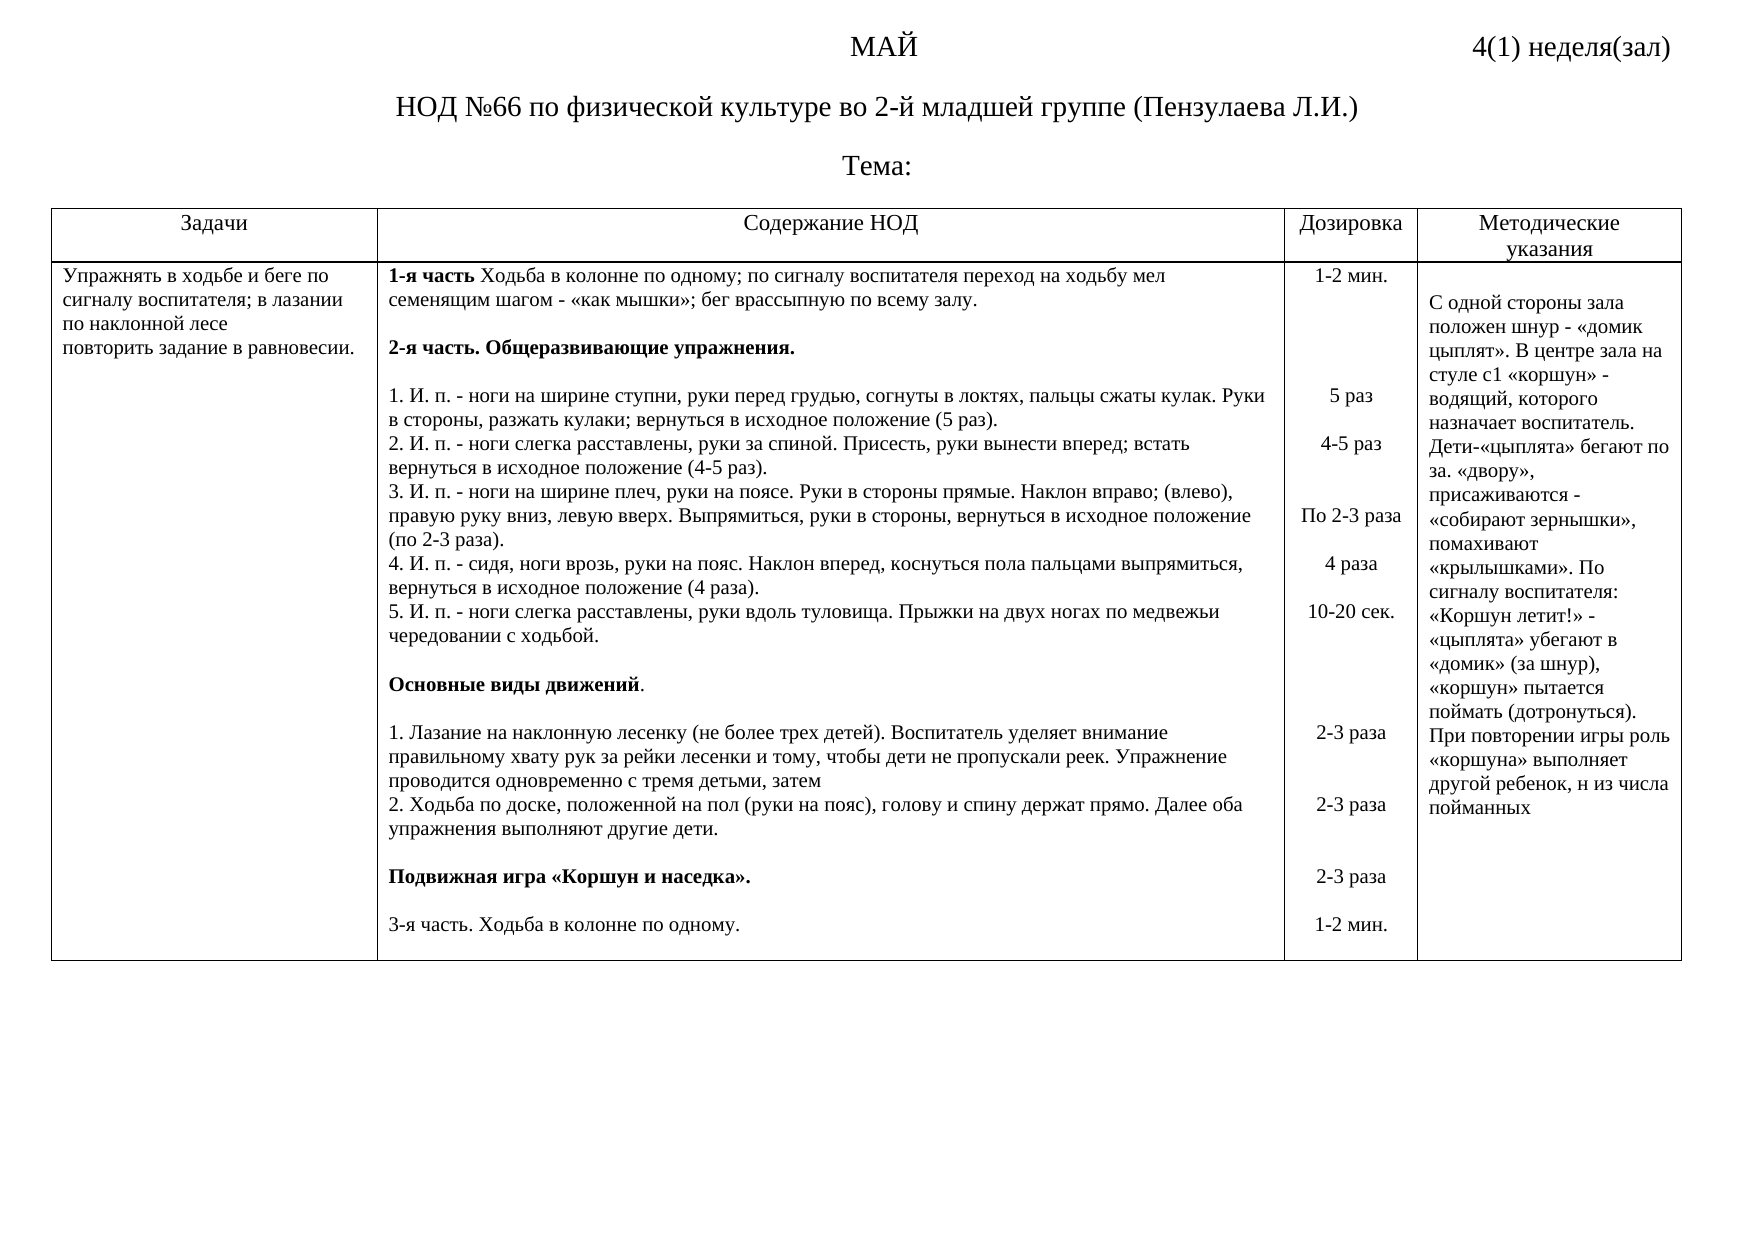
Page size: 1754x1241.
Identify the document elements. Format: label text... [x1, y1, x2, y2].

table_header Дозировка [1285, 209, 1417, 261]
text МАЙ 4(1) неделя(зал) [29, 29, 1724, 63]
table_cell 1-2 мин. 5 раз 4-5 раз По 2-3 раза 4 раза 10-20 сек. 2-3 раза 2-3 раза 2-3 раза 1-2 мин. [1285, 263, 1417, 960]
table_cell [1418, 263, 1681, 289]
text Тема: [29, 148, 1724, 182]
table_header Методические указания [1418, 209, 1681, 261]
table_header Задачи [52, 209, 377, 261]
table_cell Упражнять в ходьбе и беге по сигналу воспитателя; в лазании по наклонной лесе повторить задание в равновесии. [52, 263, 377, 960]
text НОД №66 по физической культуре во 2-й младшей группе (Пензулаева Л.И.) [29, 89, 1724, 122]
table_header Содержание НОД [378, 209, 1284, 261]
